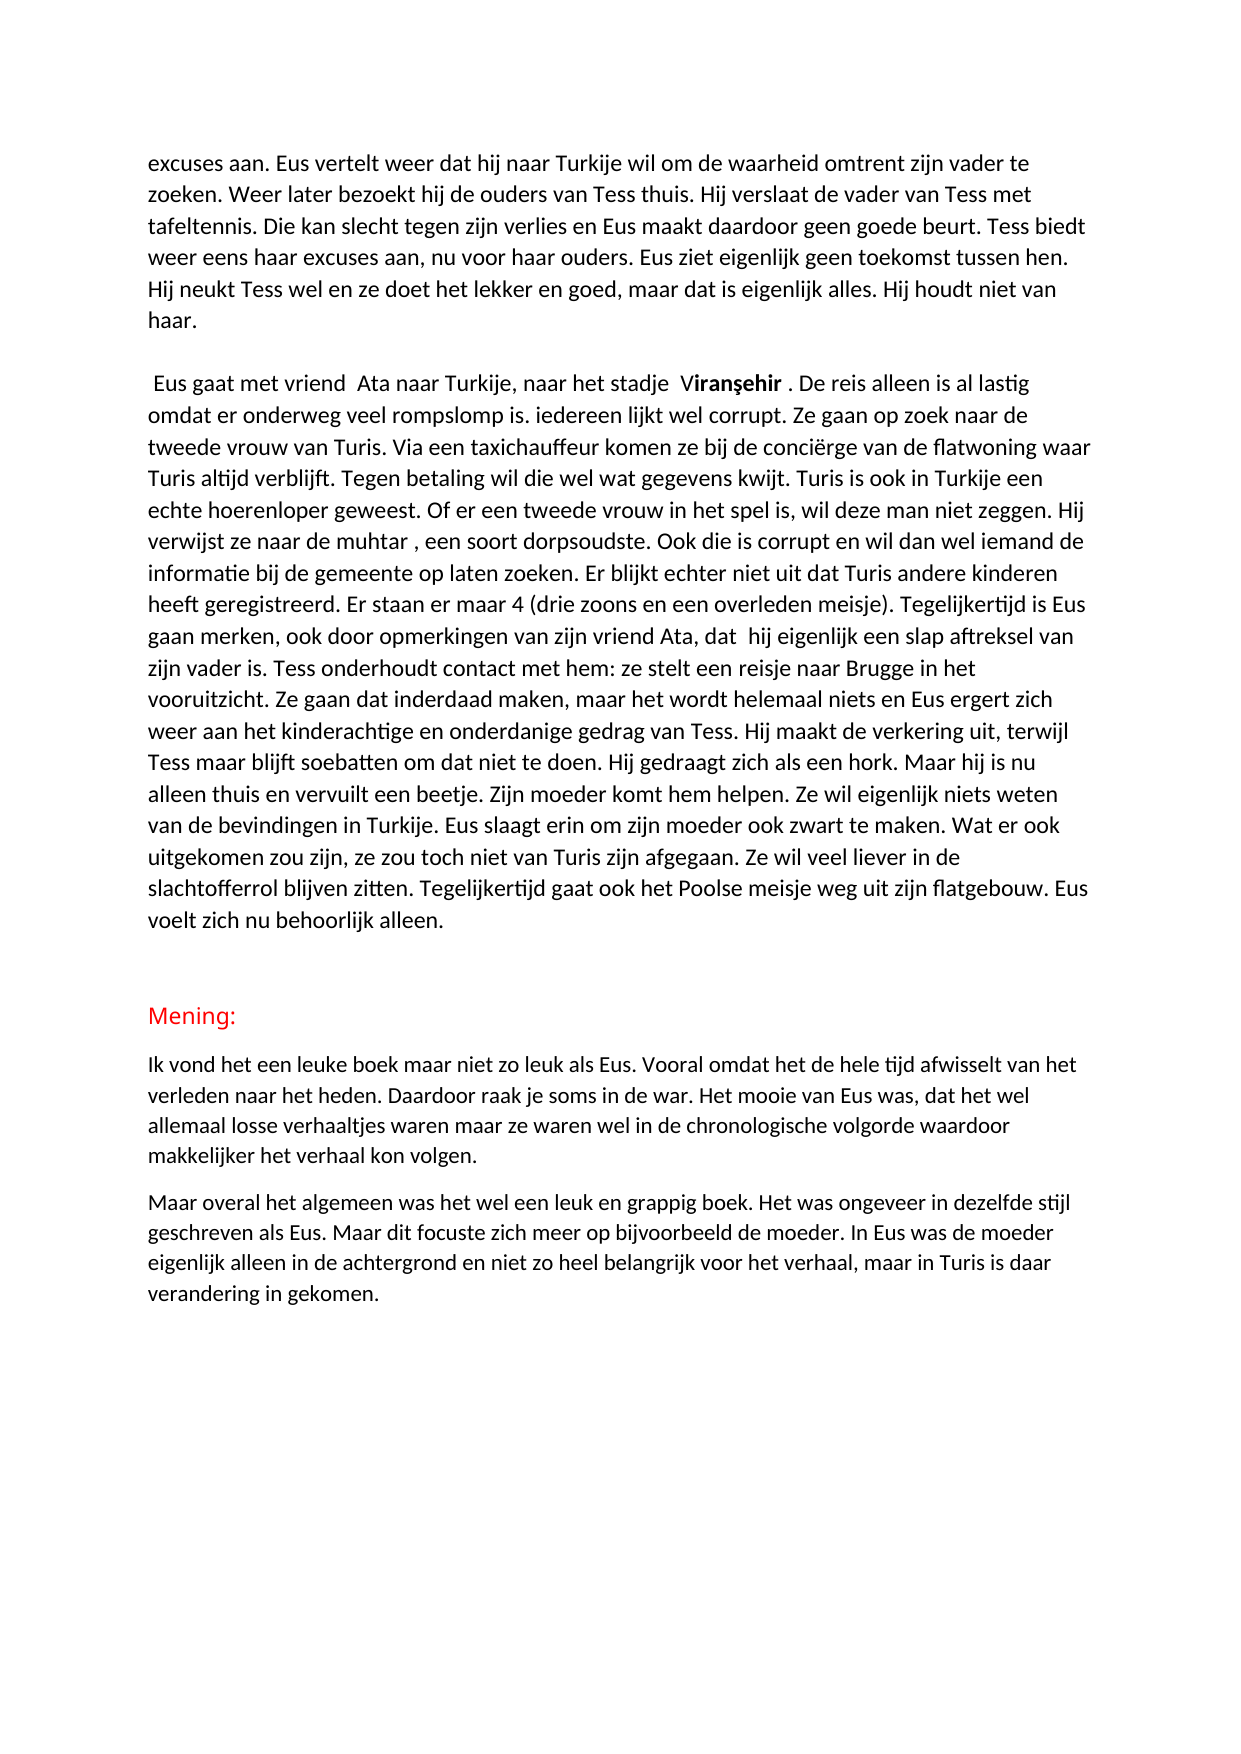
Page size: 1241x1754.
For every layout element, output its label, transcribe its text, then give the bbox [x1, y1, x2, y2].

text Maar overal het algemeen was het wel een leuk en grappig boek. Het was ongeveer in dezelfde stijl geschreven als Eus. Maar dit focuste zich meer op bijvoorbeeld de moeder. In Eus was de moeder eigenlijk alleen in de achtergrond en niet zo heel belangrijk voor het verhaal, maar in Turis is daar verandering in gekomen. [148, 1188, 1093, 1307]
text Mening: [148, 1000, 1093, 1031]
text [148, 148, 1093, 934]
text Ik vond het een leuke boek maar niet zo leuk als Eus. Vooral omdat het de hele tijd afwisselt van het verleden naar het heden. Daardoor raak je soms in de war. Het mooie van Eus was, dat het wel allemaal losse verhaaltjes waren maar ze waren wel in de chronologische volgorde waardoor makkelijker het verhaal kon volgen. [148, 1051, 1093, 1169]
